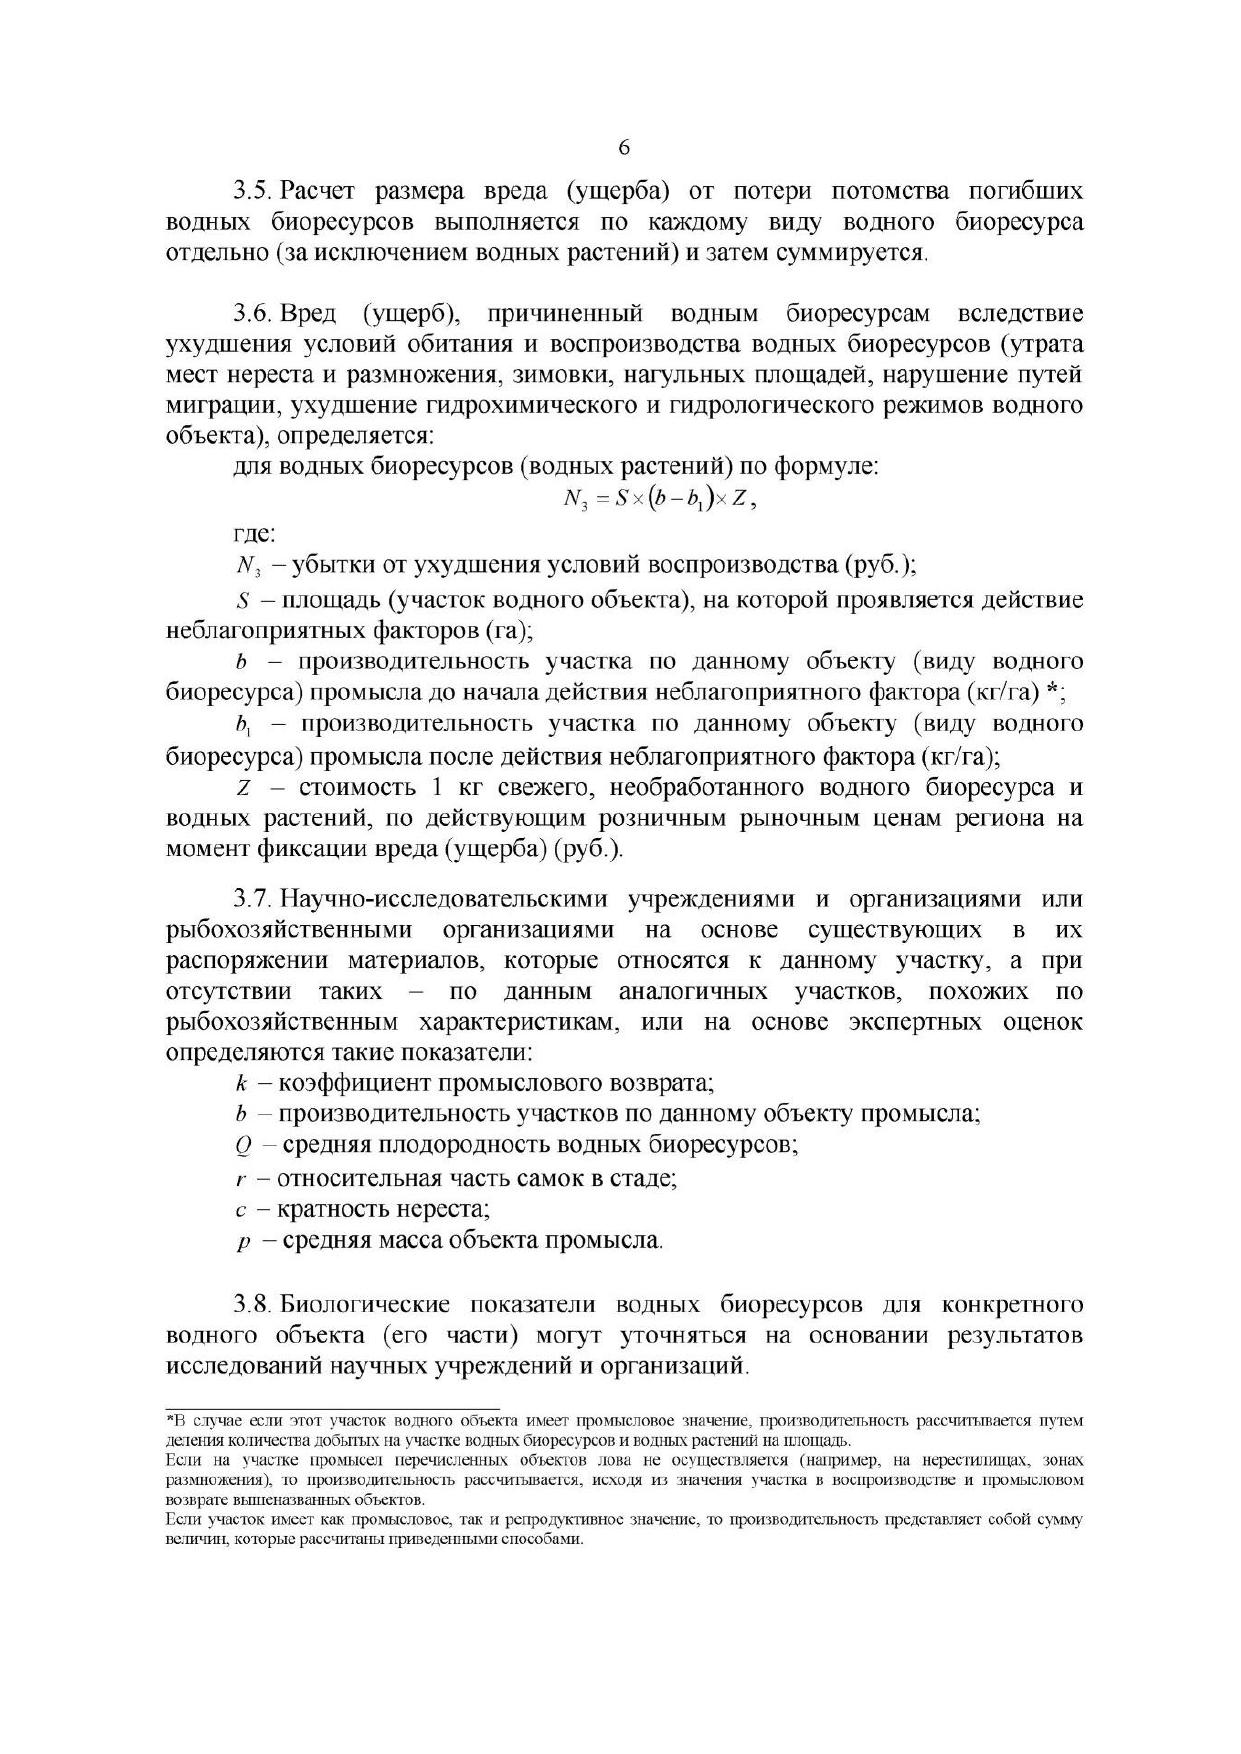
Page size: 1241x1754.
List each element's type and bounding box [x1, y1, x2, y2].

picture [120, 128, 1128, 1602]
